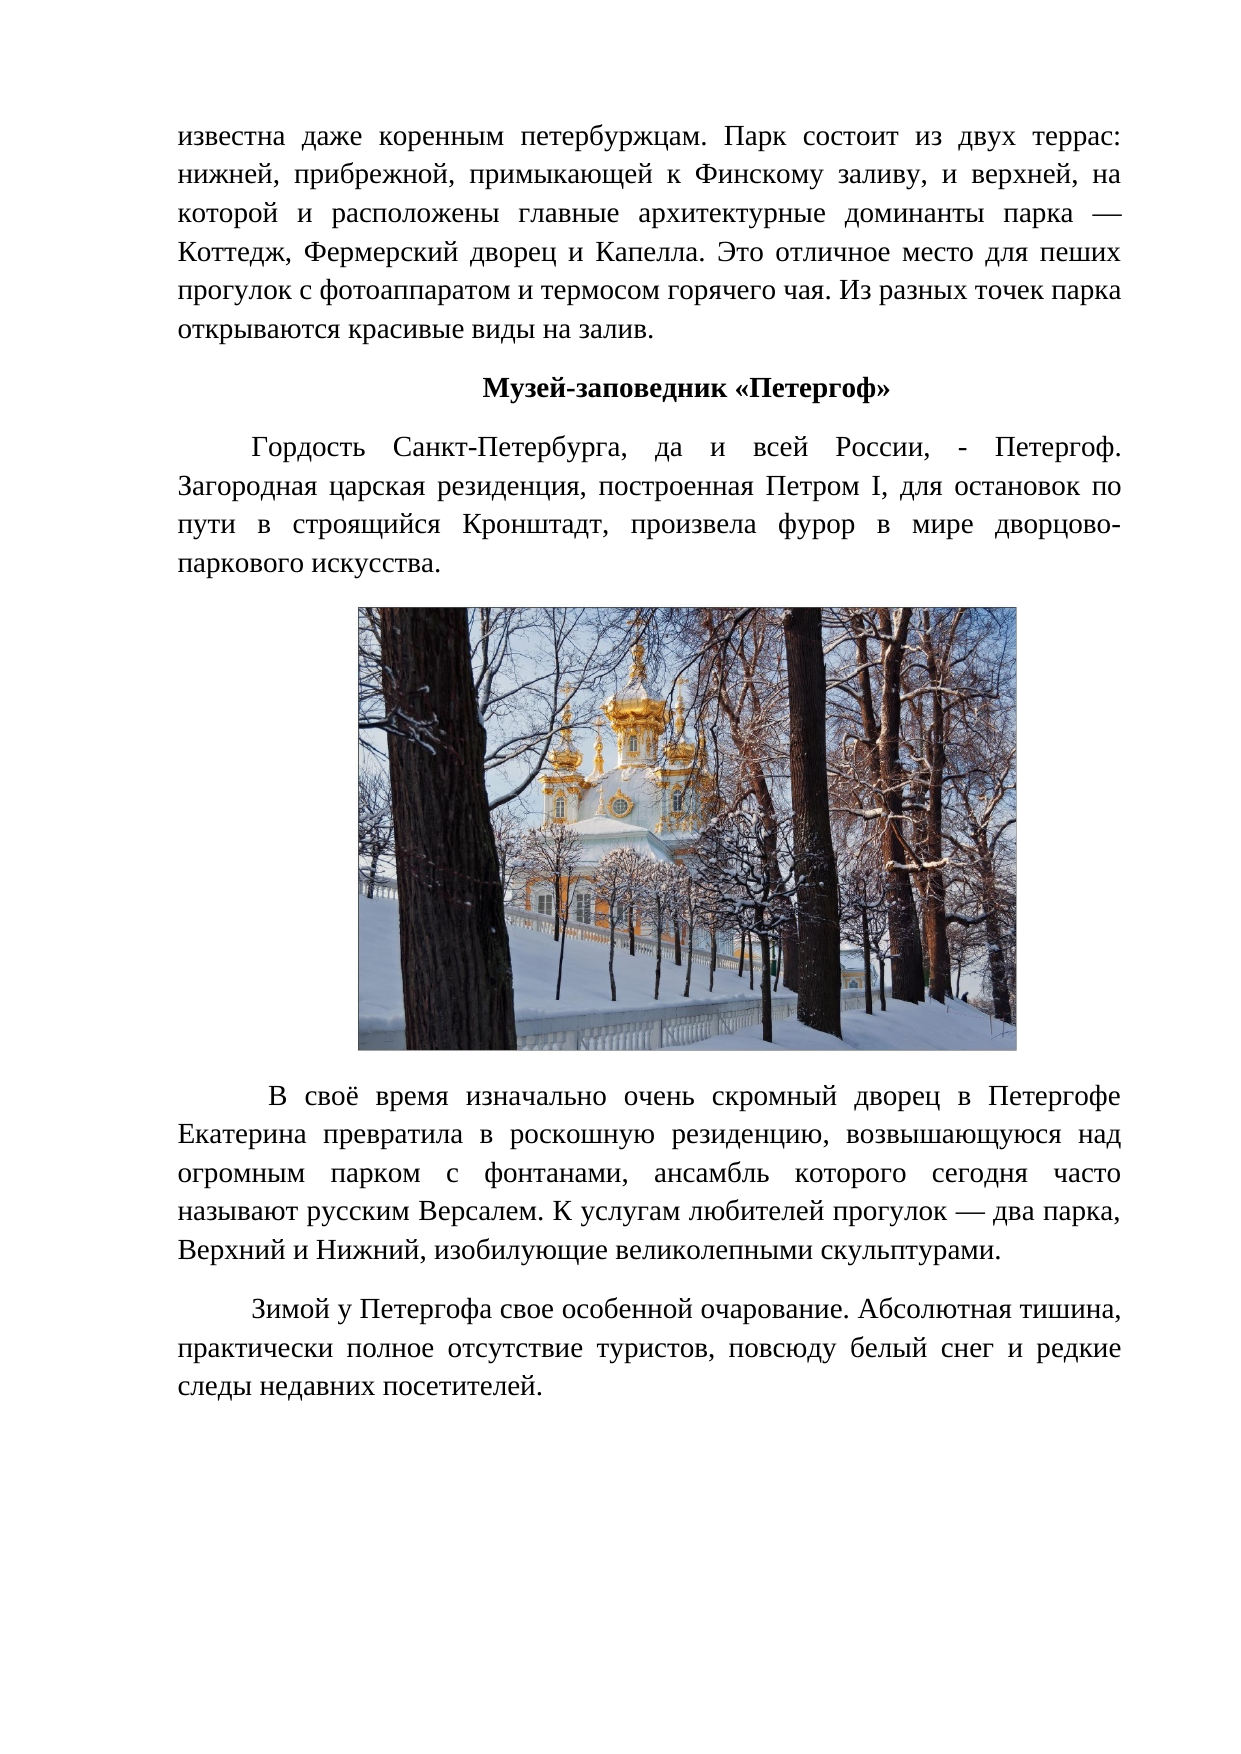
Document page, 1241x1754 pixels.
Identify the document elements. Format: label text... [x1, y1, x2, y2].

picture [355, 604, 1019, 1053]
text Гордость Санкт-Петербурга, да и всей России, - Петергоф. Загородная царская резиденция, построенная Петром I, для остановок по пути в строящийся Кронштадт, произвела фурор в мире дворцово-паркового искусства. [177, 429, 1122, 579]
text Зимой у Петергофа свое особенной очарование. Абсолютная тишина, практически полное отсутствие туристов, повсюду белый снег и редкие следы недавних посетителей. [177, 1291, 1122, 1402]
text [177, 118, 1122, 344]
text В своё время изначально очень скромный дворец в Петергофе Екатерина превратила в роскошную резиденцию, возвышающуюся над огромным парком с фонтанами, ансамбль которого сегодня часто называют русским Версалем. К услугам любителей прогулок — два парка, Верхний и Нижний, изобилующие великолепными скульптурами. [177, 1078, 1122, 1266]
text Музей-заповедник «Петергоф» [177, 370, 1122, 404]
